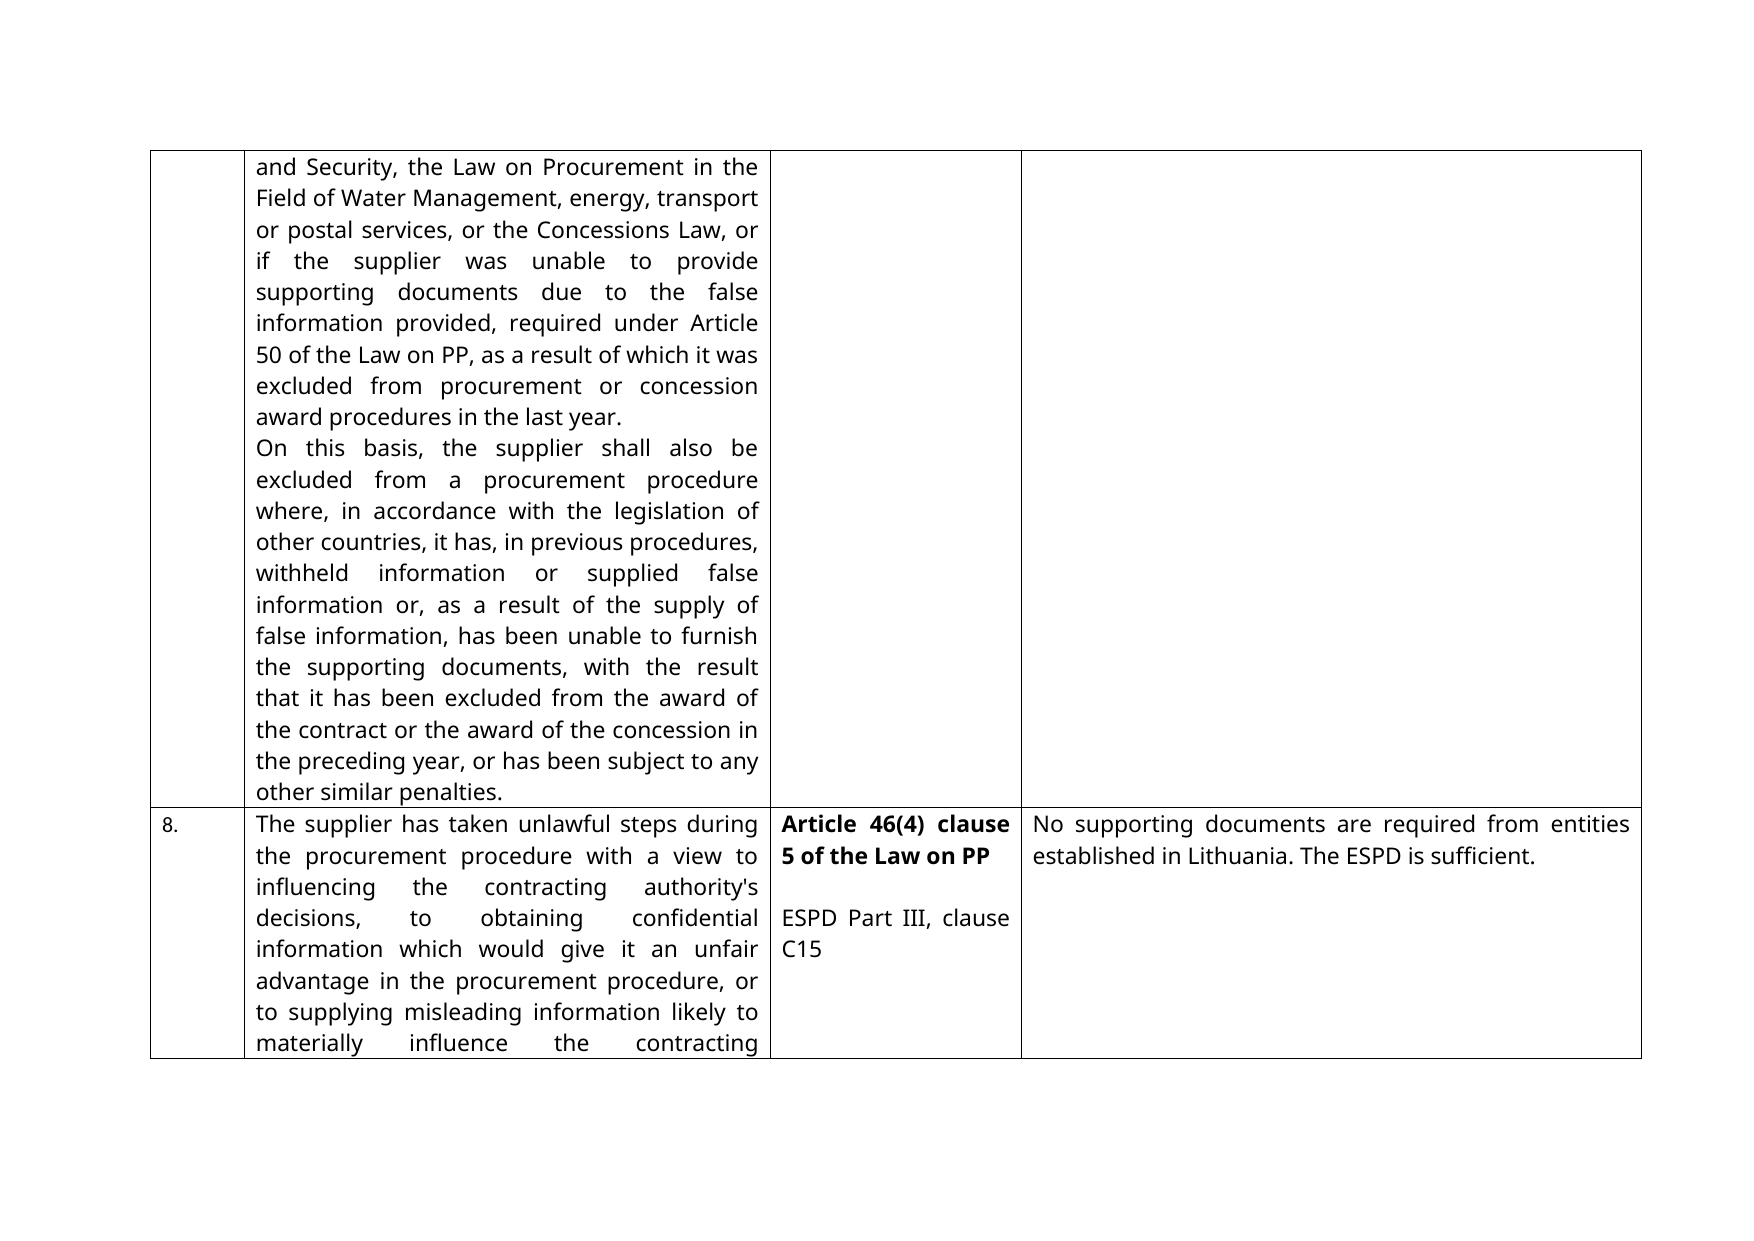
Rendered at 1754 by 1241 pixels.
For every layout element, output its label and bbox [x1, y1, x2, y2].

table_cell [151, 808, 244, 1058]
table_cell [1022, 151, 1641, 807]
table_cell [771, 151, 1021, 807]
table_cell [245, 151, 770, 807]
table_cell [771, 808, 1021, 1058]
table_cell [1022, 808, 1641, 1058]
table_cell [245, 808, 770, 1058]
table_cell [151, 151, 244, 807]
